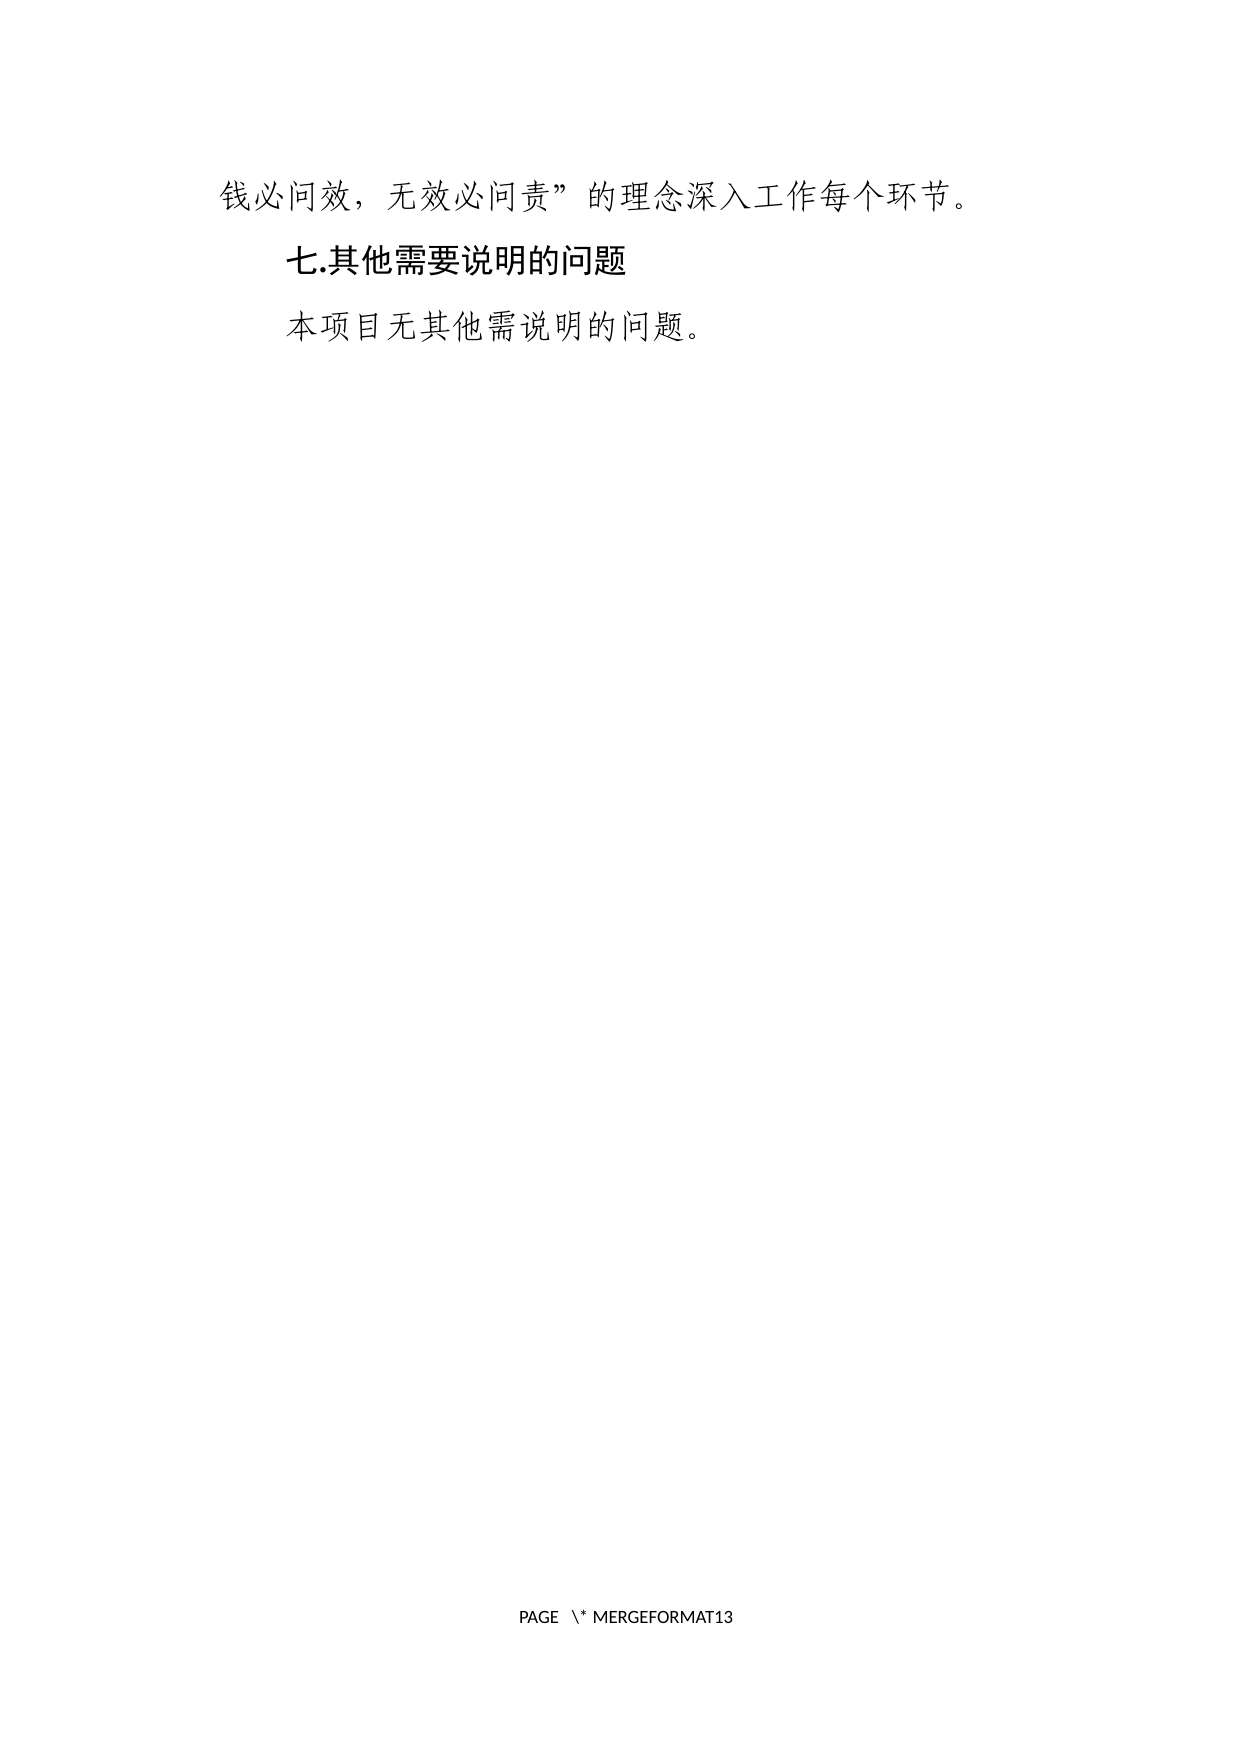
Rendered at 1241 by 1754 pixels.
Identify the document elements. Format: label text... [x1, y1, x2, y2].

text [218, 162, 1033, 227]
text 七.其他需要说明的问题 [218, 227, 1033, 292]
text 本项目无其他需说明的问题。 [218, 292, 1033, 357]
